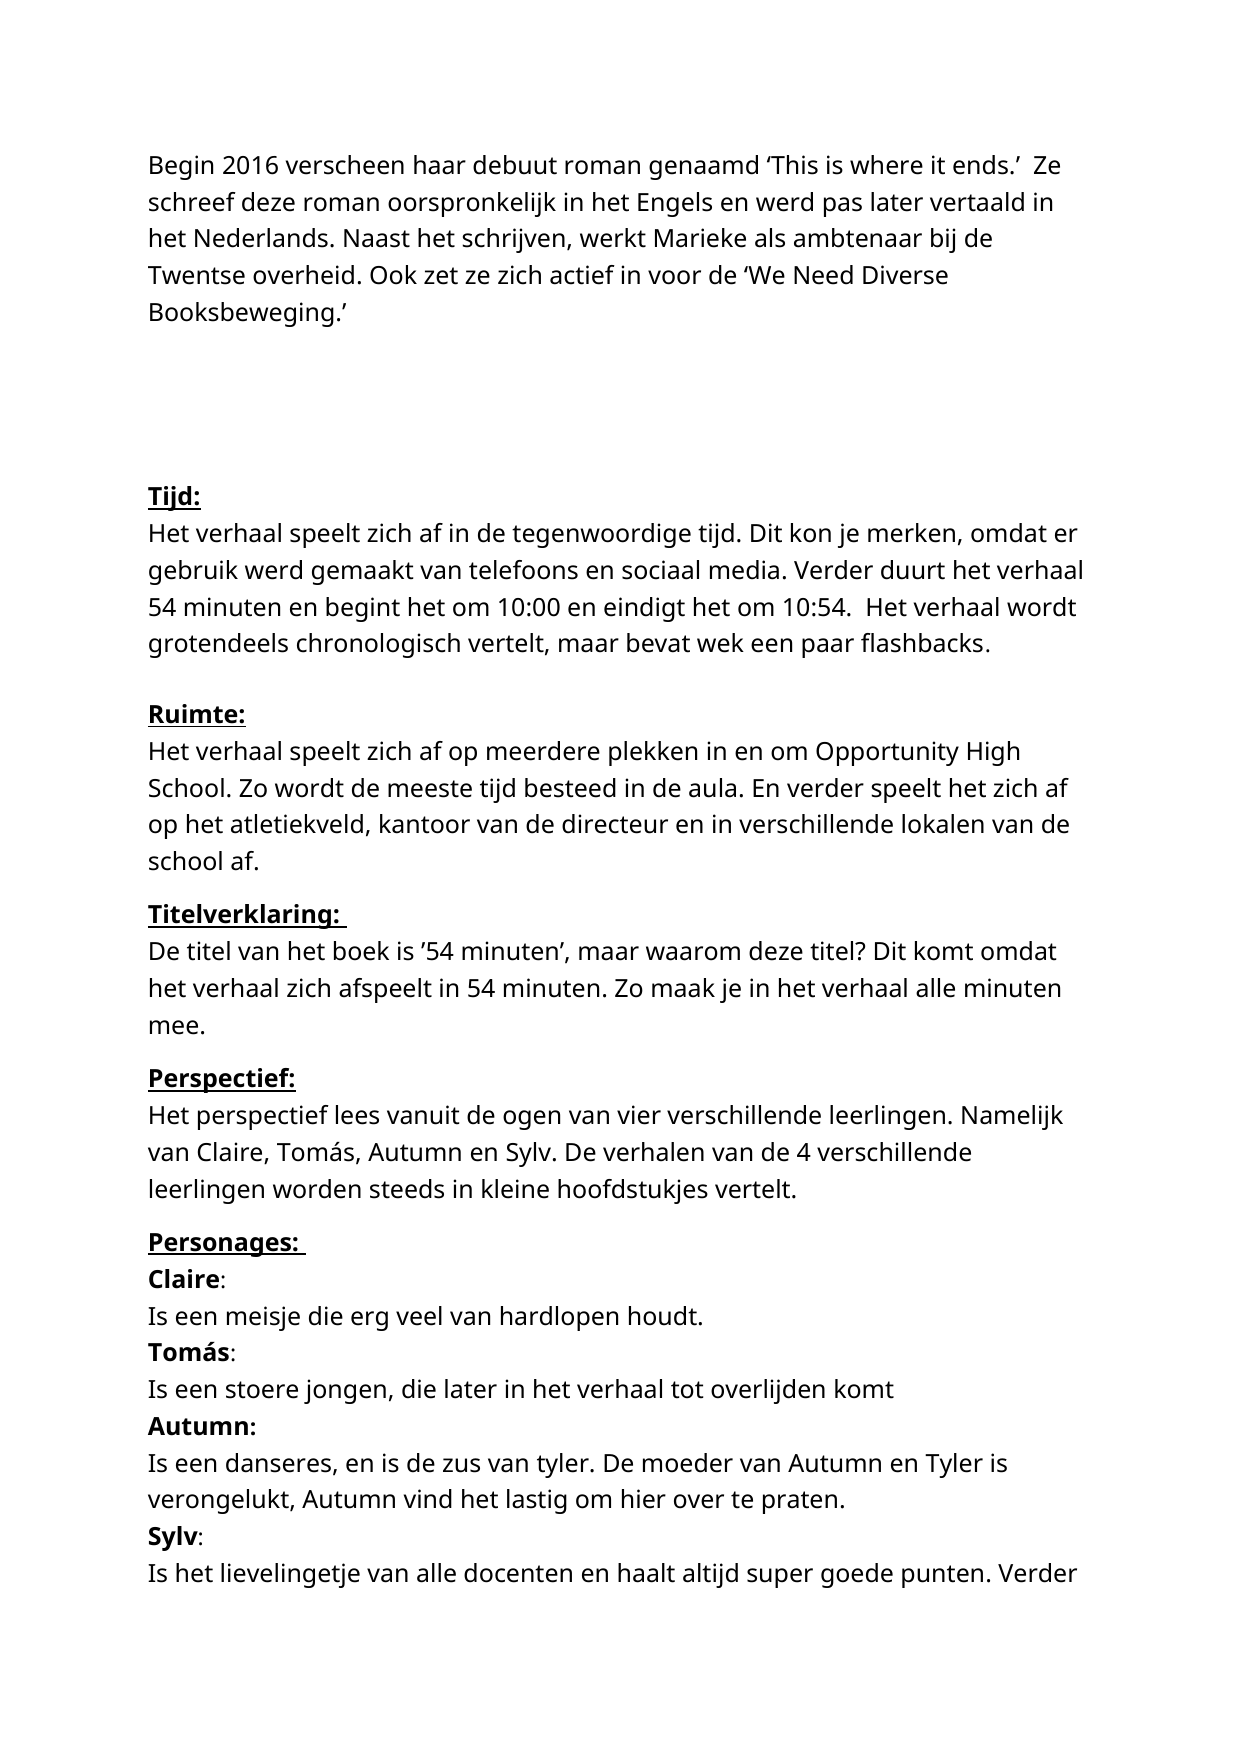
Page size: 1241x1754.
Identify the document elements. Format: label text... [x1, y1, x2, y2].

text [148, 148, 1093, 460]
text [148, 1225, 1093, 1590]
text Titelverklaring: De titel van het boek is ’54 minuten’, maar waarom deze titel? Dit komt omdat het verhaal zich afspeelt in 54 minuten. Zo maak je in het verhaal alle minuten mee. [148, 897, 1093, 1042]
text Tijd: Het verhaal speelt zich af in de tegenwoordige tijd. Dit kon je merken, omdat er gebruik werd gemaakt van telefoons en sociaal media. Verder duurt het verhaal 54 minuten en begint het om 10:00 en eindigt het om 10:54. Het verhaal wordt grotendeels chronologisch vertelt, maar bevat wek een paar flashbacks. Ruimte: Het verhaal speelt zich af op meerdere plekken in en om Opportunity High School. Zo wordt de meeste tijd besteed in de aula. En verder speelt het zich af op het atletiekveld, kantoor van de directeur en in verschillende lokalen van de school af. [148, 479, 1093, 878]
text Perspectief: Het perspectief lees vanuit de ogen van vier verschillende leerlingen. Namelijk van Claire, Tomás, Autumn en Sylv. De verhalen van de 4 verschillende leerlingen worden steeds in kleine hoofdstukjes vertelt. [148, 1061, 1093, 1205]
